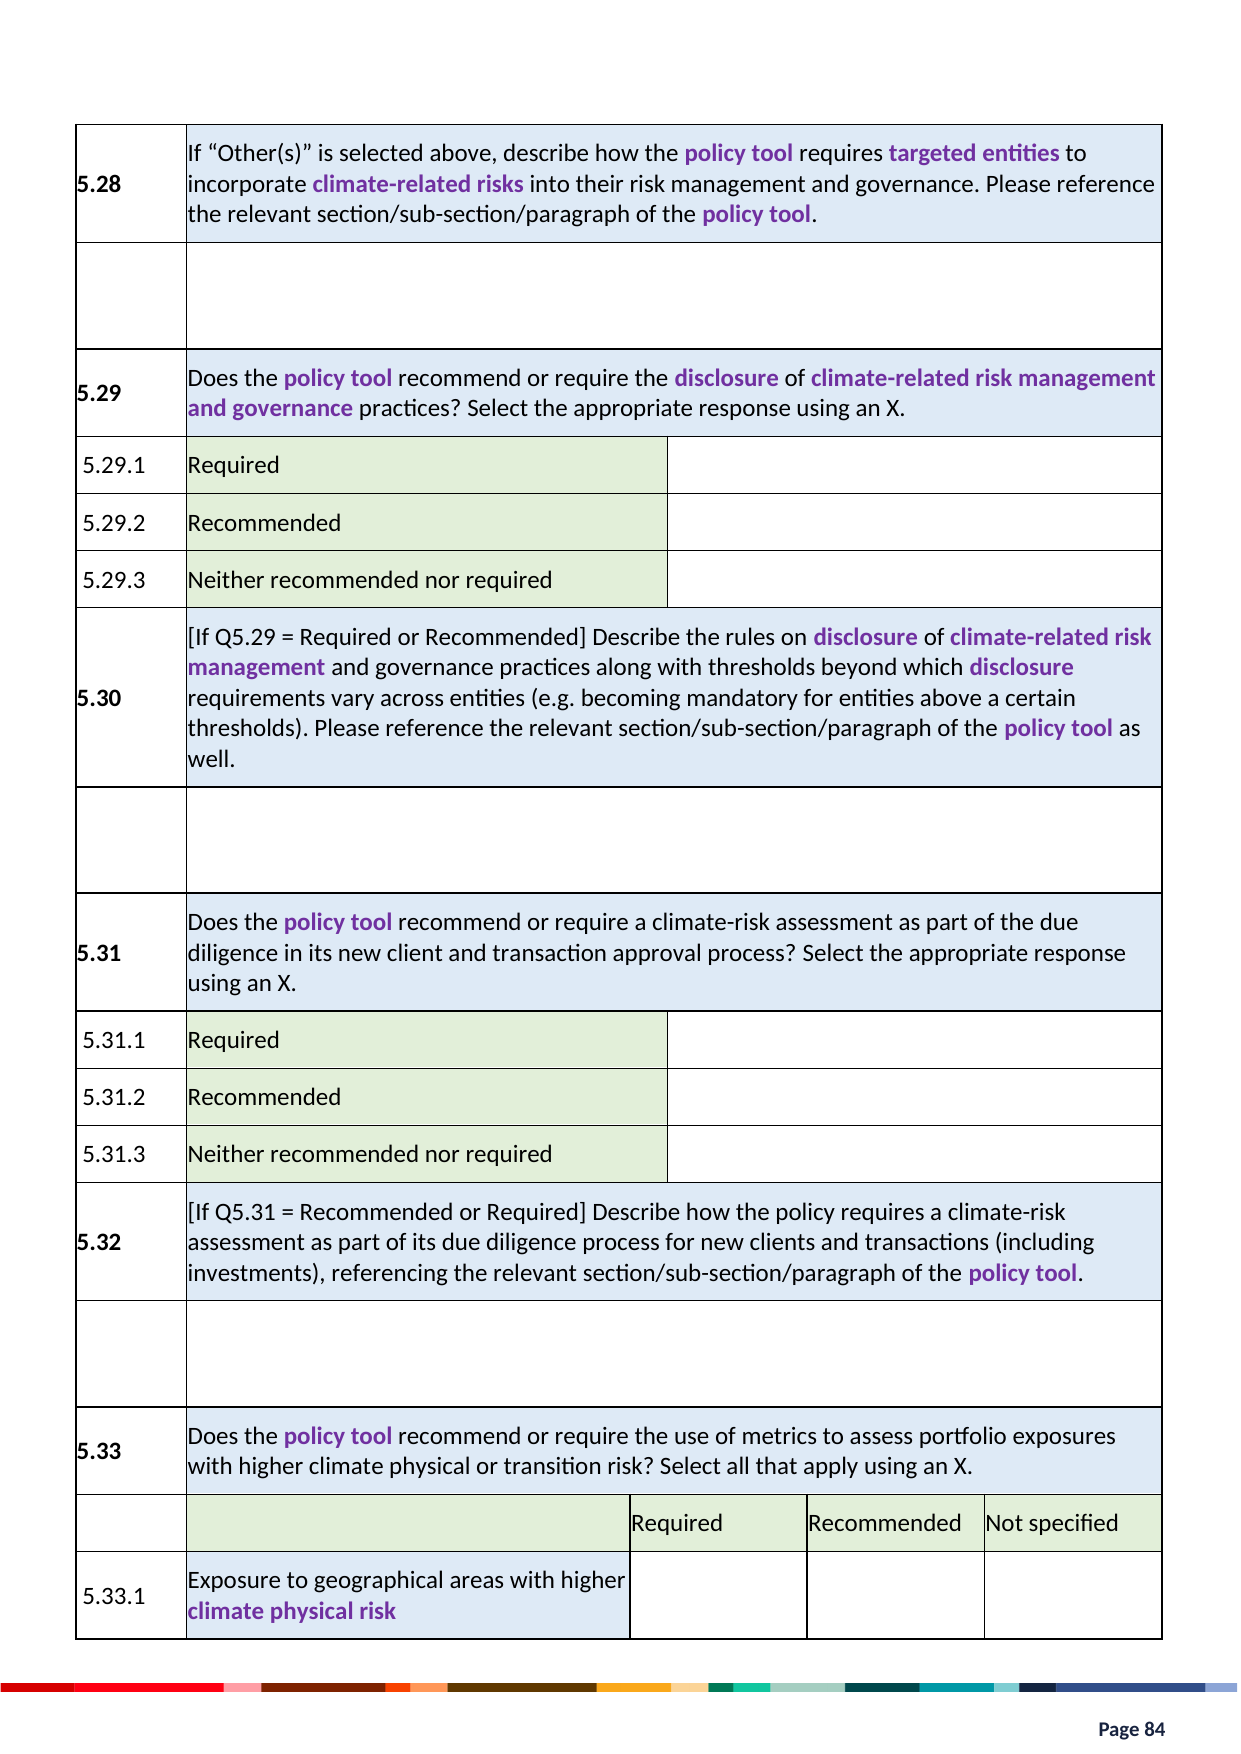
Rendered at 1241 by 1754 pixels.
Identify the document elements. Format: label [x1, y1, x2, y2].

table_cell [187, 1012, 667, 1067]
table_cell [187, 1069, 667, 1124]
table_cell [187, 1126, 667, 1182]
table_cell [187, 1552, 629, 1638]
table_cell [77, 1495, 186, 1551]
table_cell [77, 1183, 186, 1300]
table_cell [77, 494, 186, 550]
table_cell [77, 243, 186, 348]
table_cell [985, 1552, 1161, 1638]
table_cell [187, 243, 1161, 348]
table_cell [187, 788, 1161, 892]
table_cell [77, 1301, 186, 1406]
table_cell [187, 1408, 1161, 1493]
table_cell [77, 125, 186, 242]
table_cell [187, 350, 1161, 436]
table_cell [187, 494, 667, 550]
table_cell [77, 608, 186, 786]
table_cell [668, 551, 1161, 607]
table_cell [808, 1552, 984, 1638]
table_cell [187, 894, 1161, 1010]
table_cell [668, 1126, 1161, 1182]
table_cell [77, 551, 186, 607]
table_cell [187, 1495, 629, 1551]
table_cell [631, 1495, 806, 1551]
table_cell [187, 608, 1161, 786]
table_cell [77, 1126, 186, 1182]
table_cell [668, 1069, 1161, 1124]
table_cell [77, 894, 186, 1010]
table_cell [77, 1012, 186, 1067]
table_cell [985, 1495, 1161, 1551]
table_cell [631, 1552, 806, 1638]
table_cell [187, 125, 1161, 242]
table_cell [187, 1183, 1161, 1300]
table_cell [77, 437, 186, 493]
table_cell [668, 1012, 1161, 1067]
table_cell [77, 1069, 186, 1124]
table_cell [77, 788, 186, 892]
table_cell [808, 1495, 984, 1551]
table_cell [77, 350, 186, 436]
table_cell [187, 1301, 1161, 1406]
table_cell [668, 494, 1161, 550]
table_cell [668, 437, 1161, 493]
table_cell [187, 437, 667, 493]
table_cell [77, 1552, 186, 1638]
picture [0, 1683, 1236, 1692]
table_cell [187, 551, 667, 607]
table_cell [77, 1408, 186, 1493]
